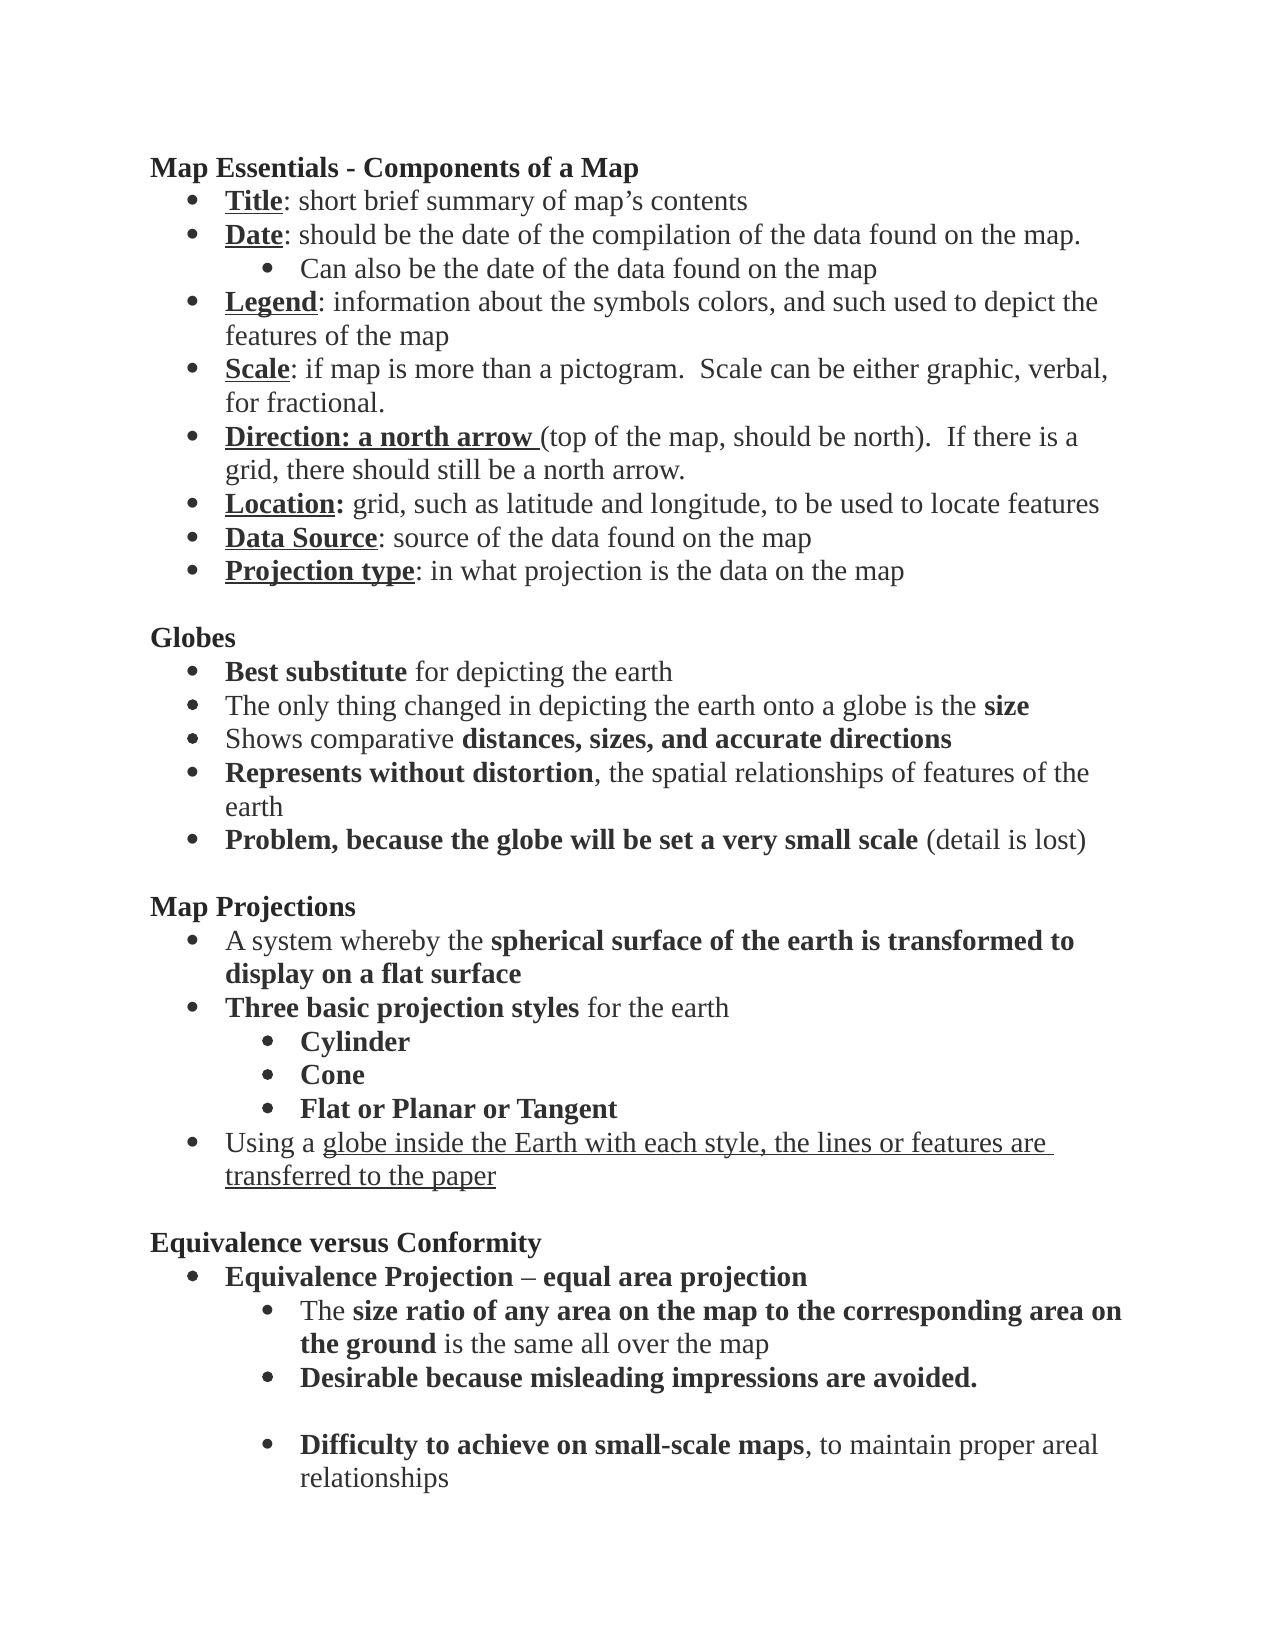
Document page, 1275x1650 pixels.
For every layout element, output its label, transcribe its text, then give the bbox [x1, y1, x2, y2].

subtitle Desirable because misleading impressions are avoided. [262, 1360, 1125, 1393]
subtitle A system whereby the spherical surface of the earth is transformed to display on a flat surface [187, 923, 1125, 990]
subtitle Data Source: source of the data found on the map [187, 520, 1125, 553]
subtitle Projection type: in what projection is the data on the map [187, 553, 1125, 587]
subtitle Can also be the date of the data found on the map [262, 251, 1125, 284]
subtitle The only thing changed in depicting the earth onto a globe is the size [187, 688, 1125, 721]
subtitle Legend: information about the symbols colors, and such used to depict the features of the map [187, 284, 1125, 352]
subtitle Represents without distortion, the spatial relationships of features of the earth [187, 755, 1125, 822]
subtitle Map Projections [150, 889, 1125, 923]
subtitle Location: grid, such as latitude and longitude, to be used to locate features [187, 486, 1125, 520]
subtitle Problem, because the globe will be set a very small scale (detail is lost) [187, 822, 1125, 856]
subtitle Flat or Planar or Tangent [262, 1091, 1125, 1125]
subtitle Best substitute for depicting the earth [187, 654, 1125, 688]
subtitle Using a globe inside the Earth with each style, the lines or features are transferred to the paper [187, 1125, 1125, 1192]
subtitle Cone [262, 1057, 1125, 1091]
subtitle Scale: if map is more than a pictogram. Scale can be either graphic, verbal, for fractional. [187, 352, 1125, 419]
subtitle Globes [150, 621, 1125, 654]
subtitle Difficulty to achieve on small-scale maps, to maintain proper areal relationships [262, 1427, 1125, 1494]
subtitle Title: short brief summary of map’s contents [187, 183, 1125, 217]
subtitle Equivalence Projection – equal area projection [187, 1259, 1125, 1293]
subtitle Equivalence versus Conformity [150, 1225, 1125, 1259]
subtitle The size ratio of any area on the map to the corresponding area on the ground is the same all over the map [262, 1293, 1125, 1360]
subtitle Cylinder [262, 1024, 1125, 1057]
subtitle Map Essentials - Components of a Map [150, 150, 1125, 183]
subtitle Date: should be the date of the compilation of the data found on the map. [187, 217, 1125, 251]
subtitle Direction: a north arrow (top of the map, should be north). If there is a grid, there should still be a north arrow. [187, 419, 1125, 486]
subtitle Shows comparative distances, sizes, and accurate directions [187, 721, 1125, 755]
subtitle Three basic projection styles for the earth [187, 990, 1125, 1024]
